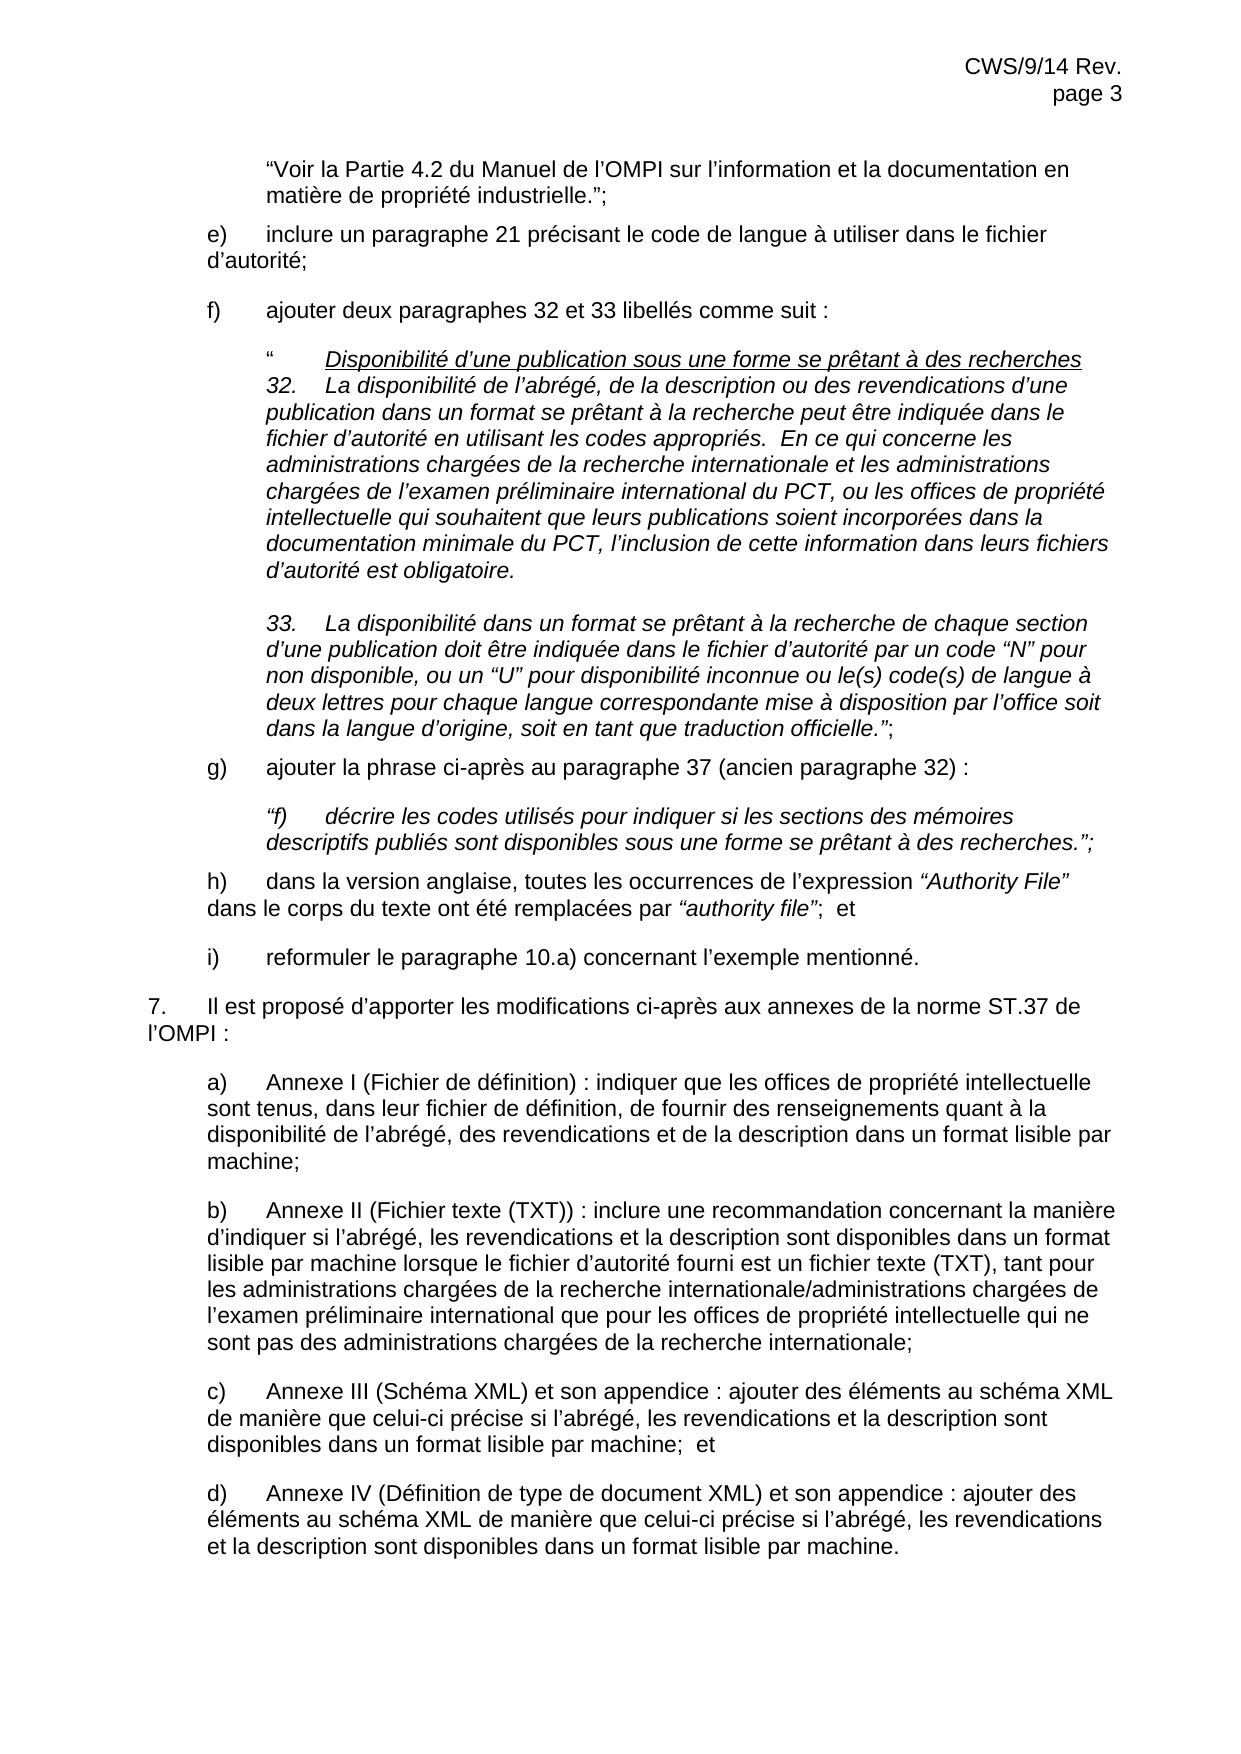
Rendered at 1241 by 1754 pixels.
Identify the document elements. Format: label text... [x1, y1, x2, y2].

list inclure un paragraphe 21 précisant le code de langue à utiliser dans le fichier d’autorité; [207, 221, 1122, 274]
list “Voir la Partie 4.2 du Manuel de l’OMPI sur l’information et la documentation en matière de propriété industrielle.”; [266, 156, 1122, 208]
list dans la version anglaise, toutes les occurrences de l’expression “Authority File” dans le corps du texte ont été remplacées par “authority file”; et [207, 868, 1122, 921]
text Il est proposé d’apporter les modifications ci-après aux annexes de la norme ST.37 de l’OMPI : [148, 993, 1122, 1046]
list reformuler le paragraphe 10.a) concernant l’exemple mentionné. [207, 944, 1122, 970]
list ajouter deux paragraphes 32 et 33 libellés comme suit : [207, 297, 1122, 323]
list ajouter la phrase ci-après au paragraphe 37 (ancien paragraphe 32) : [207, 754, 1122, 780]
list Annexe II (Fichier texte (TXT)) : inclure une recommandation concernant la manière d’indiquer si l’abrégé, les revendications et la description sont disponibles dans un format lisible par machine lorsque le fichier d’autorité fourni est un fichier texte (TXT), tant pour les administrations chargées de la recherche internationale/administrations chargées de l’examen préliminaire international que pour les offices de propriété intellectuelle qui ne sont pas des administrations chargées de la recherche internationale; [207, 1197, 1122, 1355]
list 32. La disponibilité de l’abrégé, de la description ou des revendications d’une publication dans un format se prêtant à la recherche peut être indiquée dans le fichier d’autorité en utilisant les codes appropriés. En ce qui concerne les administrations chargées de la recherche internationale et les administrations chargées de l’examen préliminaire international du PCT, ou les offices de propriété intellectuelle qui souhaitent que leurs publications soient incorporées dans la documentation minimale du PCT, l’inclusion de cette information dans leurs fichiers d’autorité est obligatoire. [266, 372, 1122, 583]
list Annexe IV (Définition de type de document XML) et son appendice : ajouter des éléments au schéma XML de manière que celui-ci précise si l’abrégé, les revendications et la description sont disponibles dans un format lisible par machine. [207, 1480, 1122, 1559]
list “ Disponibilité d’une publication sous une forme se prêtant à des recherches [266, 346, 1122, 372]
list Annexe III (Schéma XML) et son appendice : ajouter des éléments au schéma XML de manière que celui-ci précise si l’abrégé, les revendications et la description sont disponibles dans un format lisible par machine; et [207, 1378, 1122, 1457]
list “f) décrire les codes utilisés pour indiquer si les sections des mémoires descriptifs publiés sont disponibles sous une forme se prêtant à des recherches.”; [266, 803, 1122, 856]
list 33. La disponibilité dans un format se prêtant à la recherche de chaque section d’une publication doit être indiquée dans le fichier d’autorité par un code “N” pour non disponible, ou un “U” pour disponibilité inconnue ou le(s) code(s) de langue à deux lettres pour chaque langue correspondante mise à disposition par l’office soit dans la langue d’origine, soit en tant que traduction officielle.”; [266, 609, 1122, 741]
list Annexe I (Fichier de définition) : indiquer que les offices de propriété intellectuelle sont tenus, dans leur fichier de définition, de fournir des renseignements quant à la disponibilité de l’abrégé, des revendications et de la description dans un format lisible par machine; [207, 1069, 1122, 1174]
